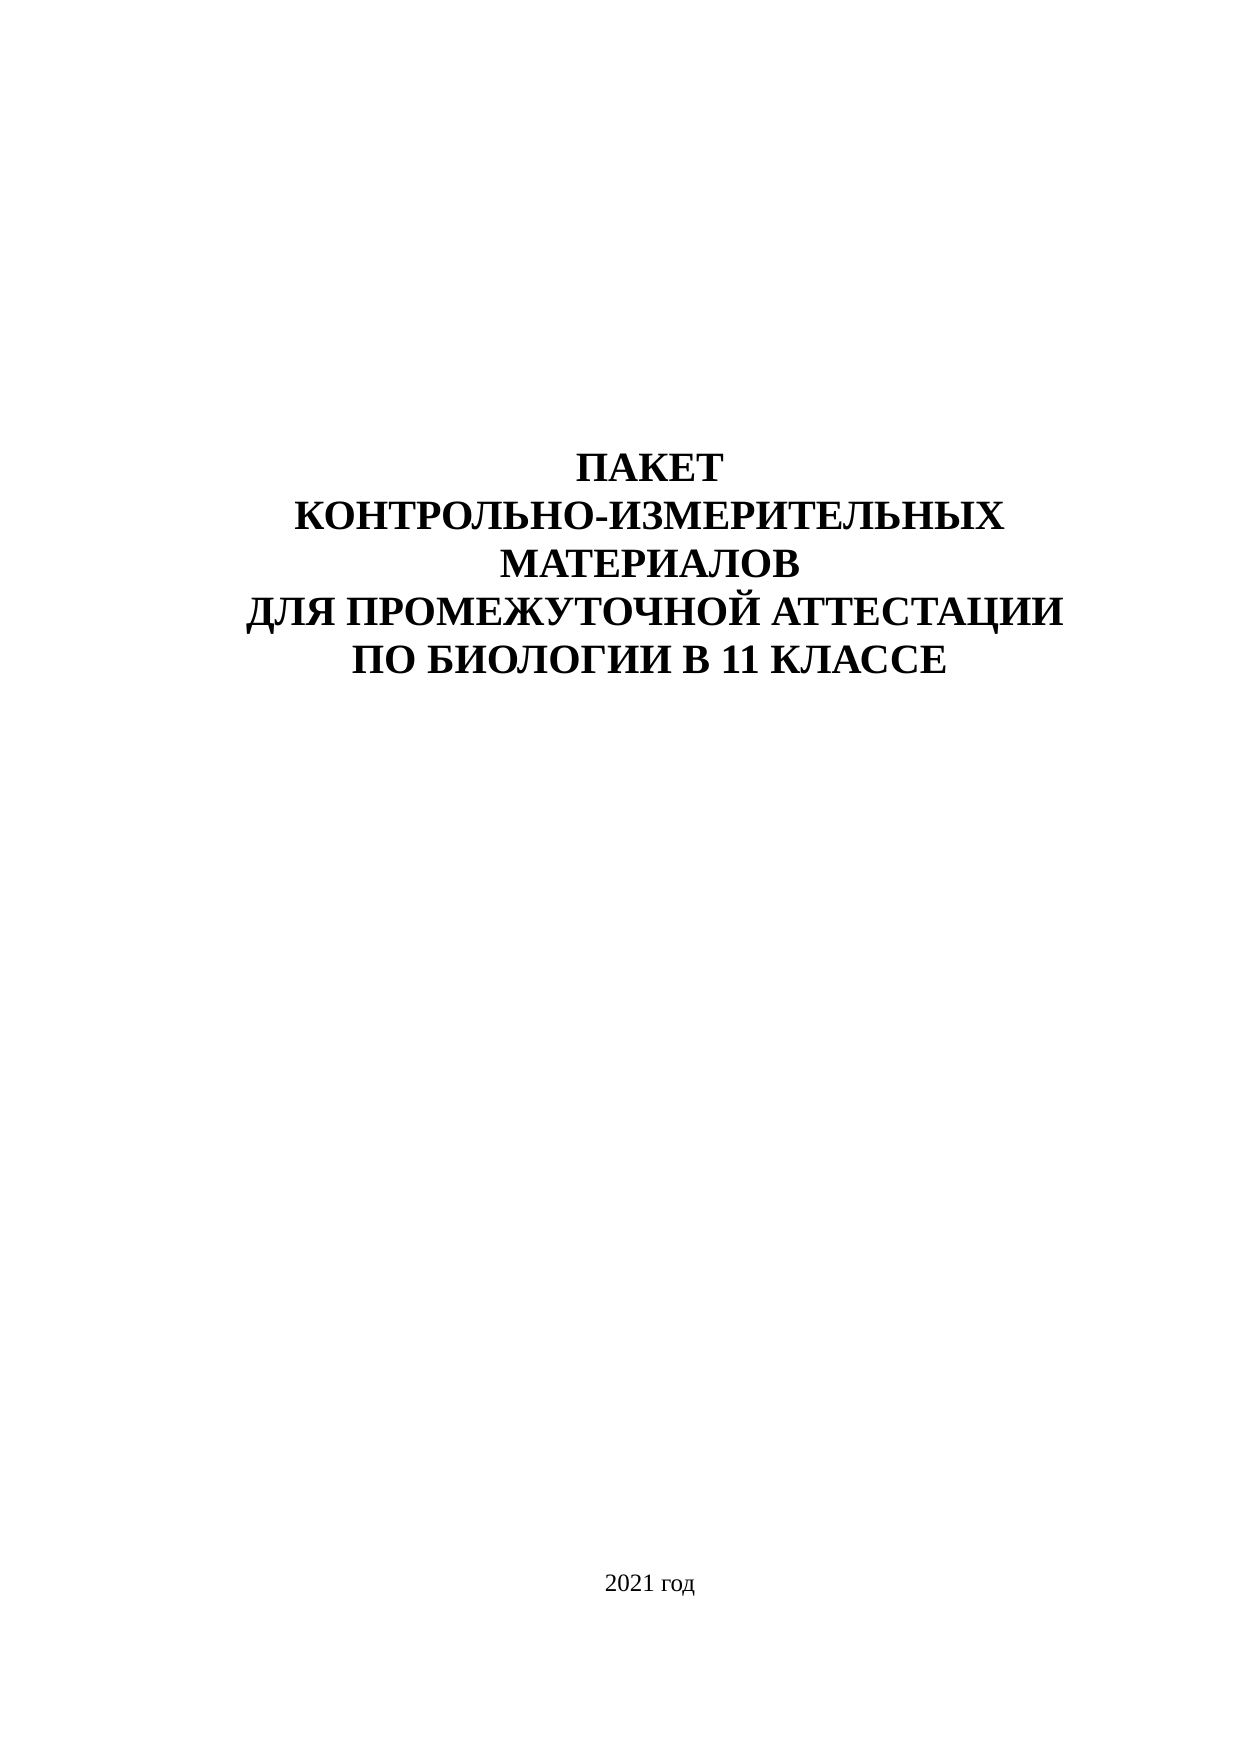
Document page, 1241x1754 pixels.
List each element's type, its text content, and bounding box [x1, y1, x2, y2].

text 2021 год [148, 1568, 1152, 1597]
text ПО БИОЛОГИИ В 11 КЛАССЕ [148, 634, 1152, 682]
text ПАКЕТ [148, 442, 1152, 490]
text ДЛЯ ПРОМЕЖУТОЧНОЙ АТТЕСТАЦИИ [148, 586, 1152, 634]
text КОНТРОЛЬНО-ИЗМЕРИТЕЛЬНЫХ МАТЕРИАЛОВ [148, 490, 1152, 586]
